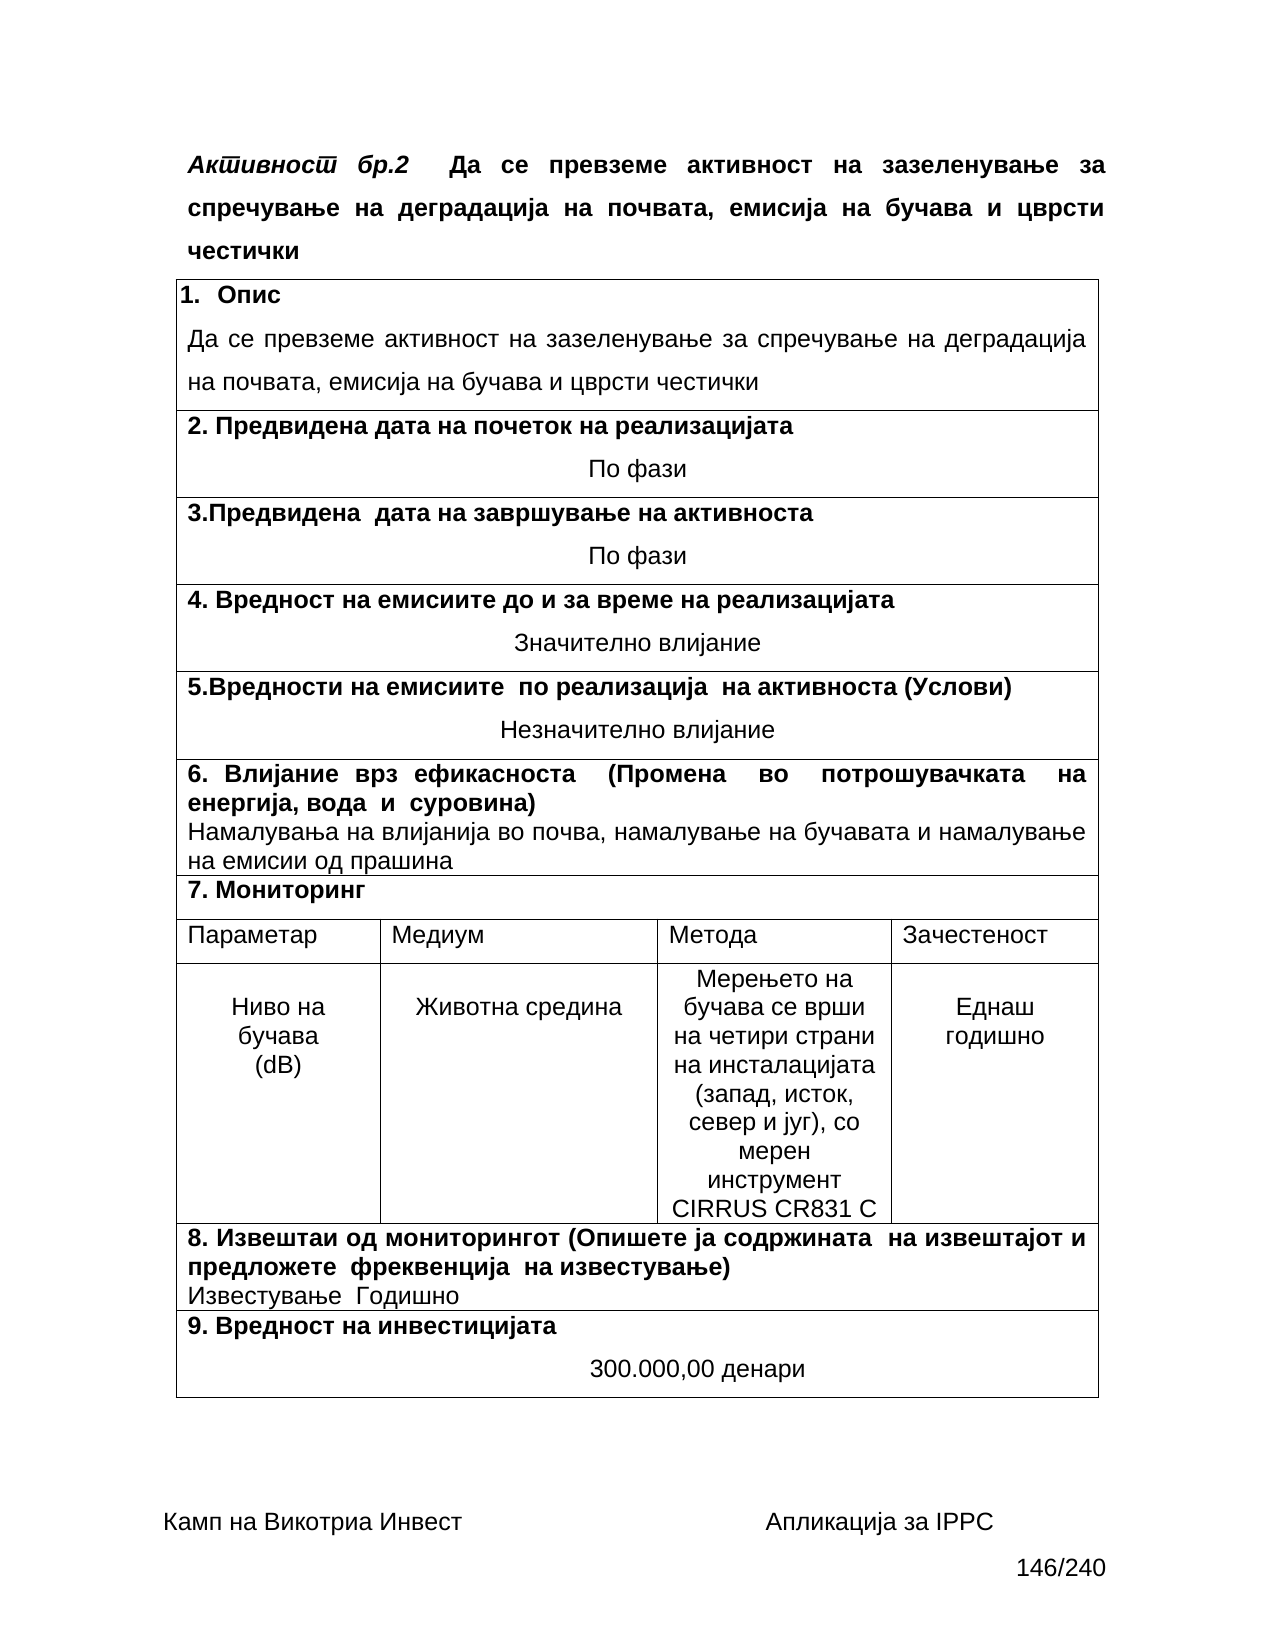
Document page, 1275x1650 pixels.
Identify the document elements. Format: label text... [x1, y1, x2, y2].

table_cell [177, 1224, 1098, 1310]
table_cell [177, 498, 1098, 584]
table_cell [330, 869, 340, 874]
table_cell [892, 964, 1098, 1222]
text Активност бр.2 Да се превземе активност на зазеленување за спречување на деградација на почвата, емисија на бучава и цврсти честички [187, 150, 1106, 265]
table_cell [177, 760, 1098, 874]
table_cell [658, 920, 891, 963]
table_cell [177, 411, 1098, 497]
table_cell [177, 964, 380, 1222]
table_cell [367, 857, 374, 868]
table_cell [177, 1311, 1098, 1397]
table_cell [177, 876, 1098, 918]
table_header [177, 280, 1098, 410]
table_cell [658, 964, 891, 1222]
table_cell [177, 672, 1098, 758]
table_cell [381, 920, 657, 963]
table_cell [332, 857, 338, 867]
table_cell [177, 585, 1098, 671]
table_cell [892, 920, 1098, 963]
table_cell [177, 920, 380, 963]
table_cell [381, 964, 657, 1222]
